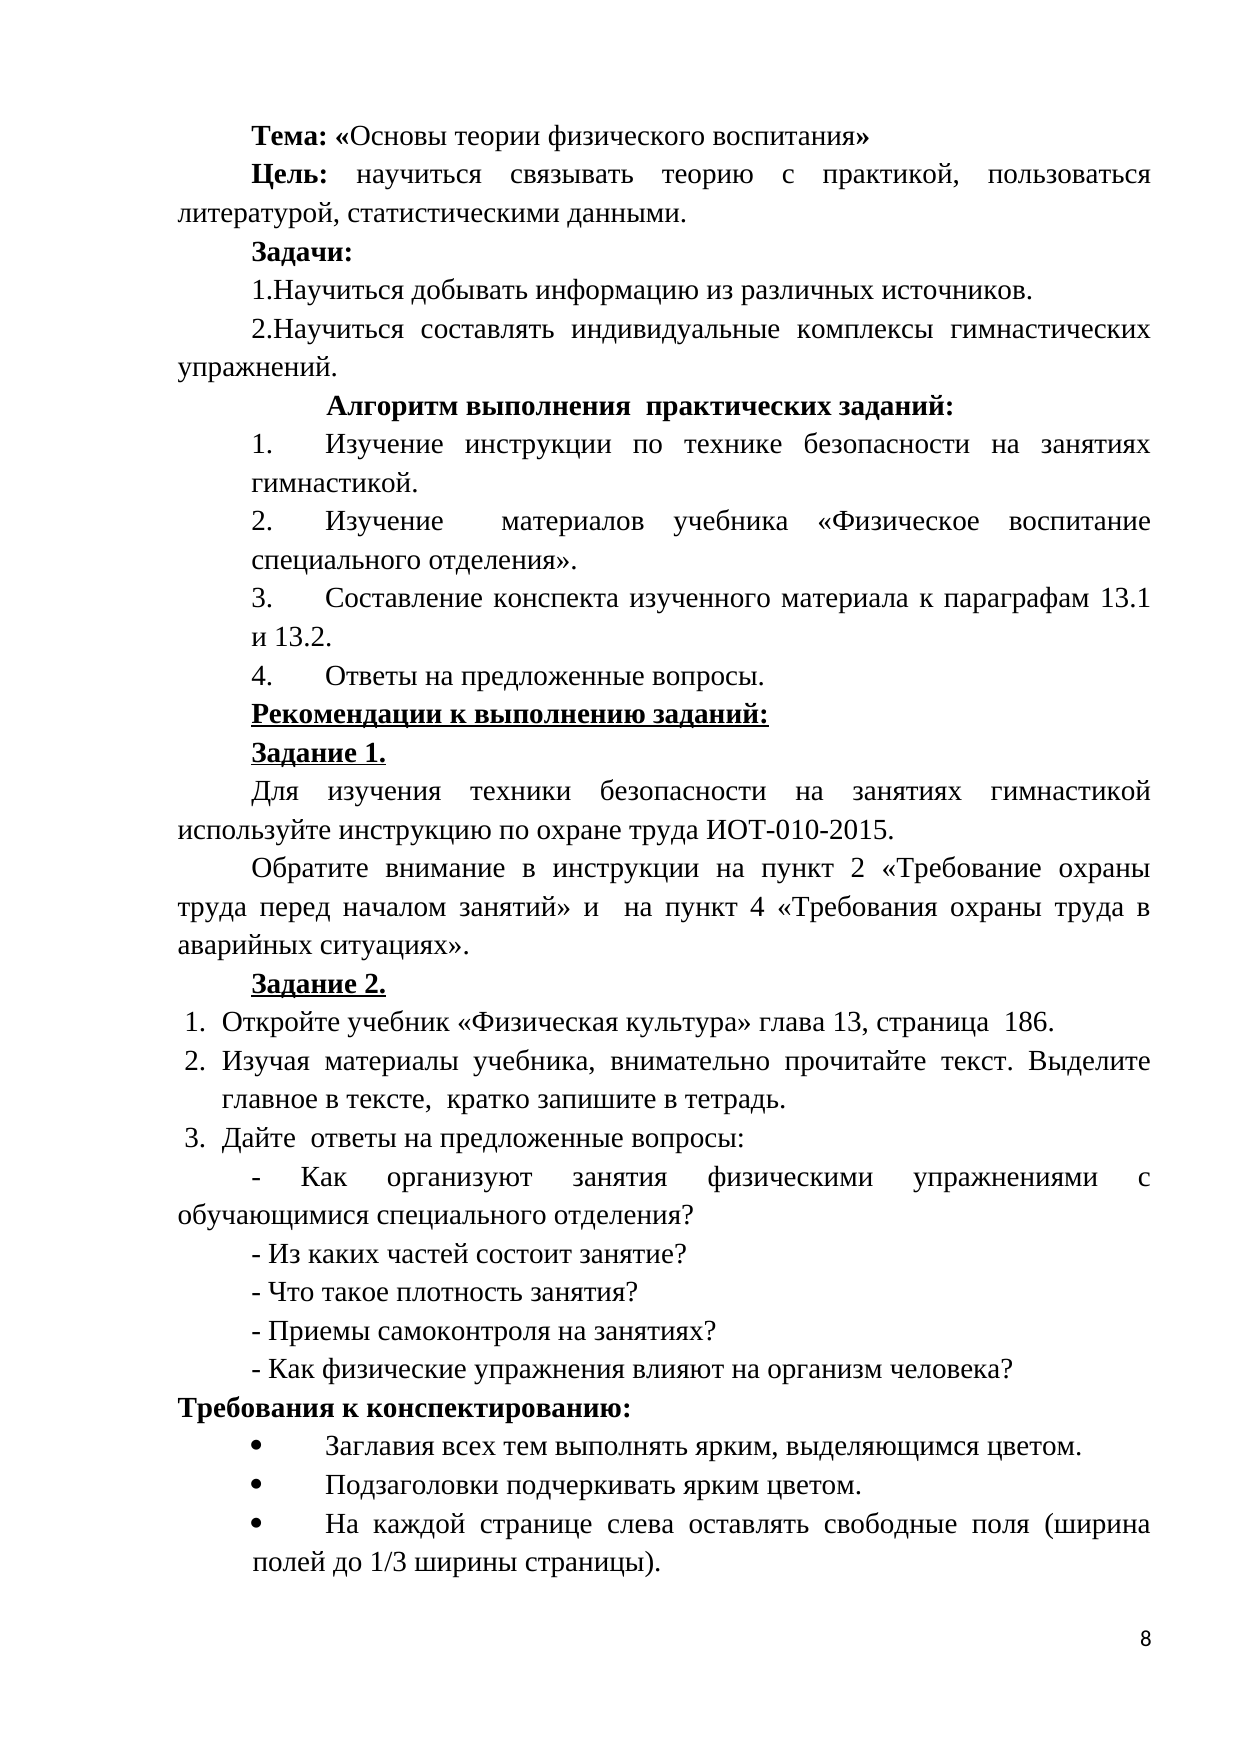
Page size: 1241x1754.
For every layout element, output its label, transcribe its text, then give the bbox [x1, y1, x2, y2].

text Тема: «Основы теории физического воспитания» [177, 118, 1152, 152]
list Для изучения техники безопасности на занятиях гимнастикой используйте инструкцию по охране труда ИОТ-010-2015. [177, 773, 1152, 845]
list Подзаголовки подчеркивать ярким цветом. [251, 1467, 1152, 1501]
text - Приемы самоконтроля на занятиях? [177, 1313, 1152, 1346]
list Заглавия всех тем выполнять ярким, выделяющимся цветом. [251, 1428, 1152, 1462]
list Изучение инструкции по технике безопасности на занятиях гимнастикой. [251, 426, 1152, 498]
list Изучение материалов учебника «Физическое воспитание специального отделения». [251, 503, 1152, 576]
list Составление конспекта изученного материала к параграфам 13.1 и 13.2. [251, 581, 1152, 653]
list На каждой странице слева оставлять свободные поля (ширина полей до 1/3 ширины страницы). [251, 1506, 1152, 1578]
list Алгоритм выполнения практических заданий: [252, 388, 1152, 421]
list Ответы на предложенные вопросы. [251, 658, 1152, 691]
list Изучая материалы учебника, внимательно прочитайте текст. Выделите главное в тексте, кратко запишите в тетрадь. [184, 1043, 1152, 1115]
list Обратите внимание в инструкции на пункт 2 «Требование охраны труда перед началом занятий» и на пункт 4 «Требования охраны труда в аварийных ситуациях». [177, 850, 1152, 961]
list Задание 1. [177, 735, 1152, 768]
text - Из каких частей состоит занятие? [177, 1236, 1152, 1269]
text Задание 2. [177, 966, 1152, 999]
list Дайте ответы на предложенные вопросы: [184, 1120, 1152, 1154]
text - Как физические упражнения влияют на организм человека? [177, 1351, 1152, 1385]
text - Как организуют занятия физическими упражнениями с обучающимися специального отделения? [177, 1159, 1152, 1231]
text Цель: научиться связывать теорию с практикой, пользоваться литературой, статистическими данными. [177, 157, 1152, 229]
text 2.Научиться составлять индивидуальные комплексы гимнастических упражнений. [177, 311, 1152, 383]
text - Что такое плотность занятия? [177, 1274, 1152, 1308]
list Откройте учебник «Физическая культура» глава 13, страница 186. [184, 1004, 1152, 1038]
text Требования к конспектированию: [177, 1390, 1152, 1423]
list Рекомендации к выполнению заданий: [177, 696, 1152, 730]
text Задачи: [177, 234, 1152, 267]
text 1.Научиться добывать информацию из различных источников. [177, 272, 1152, 306]
